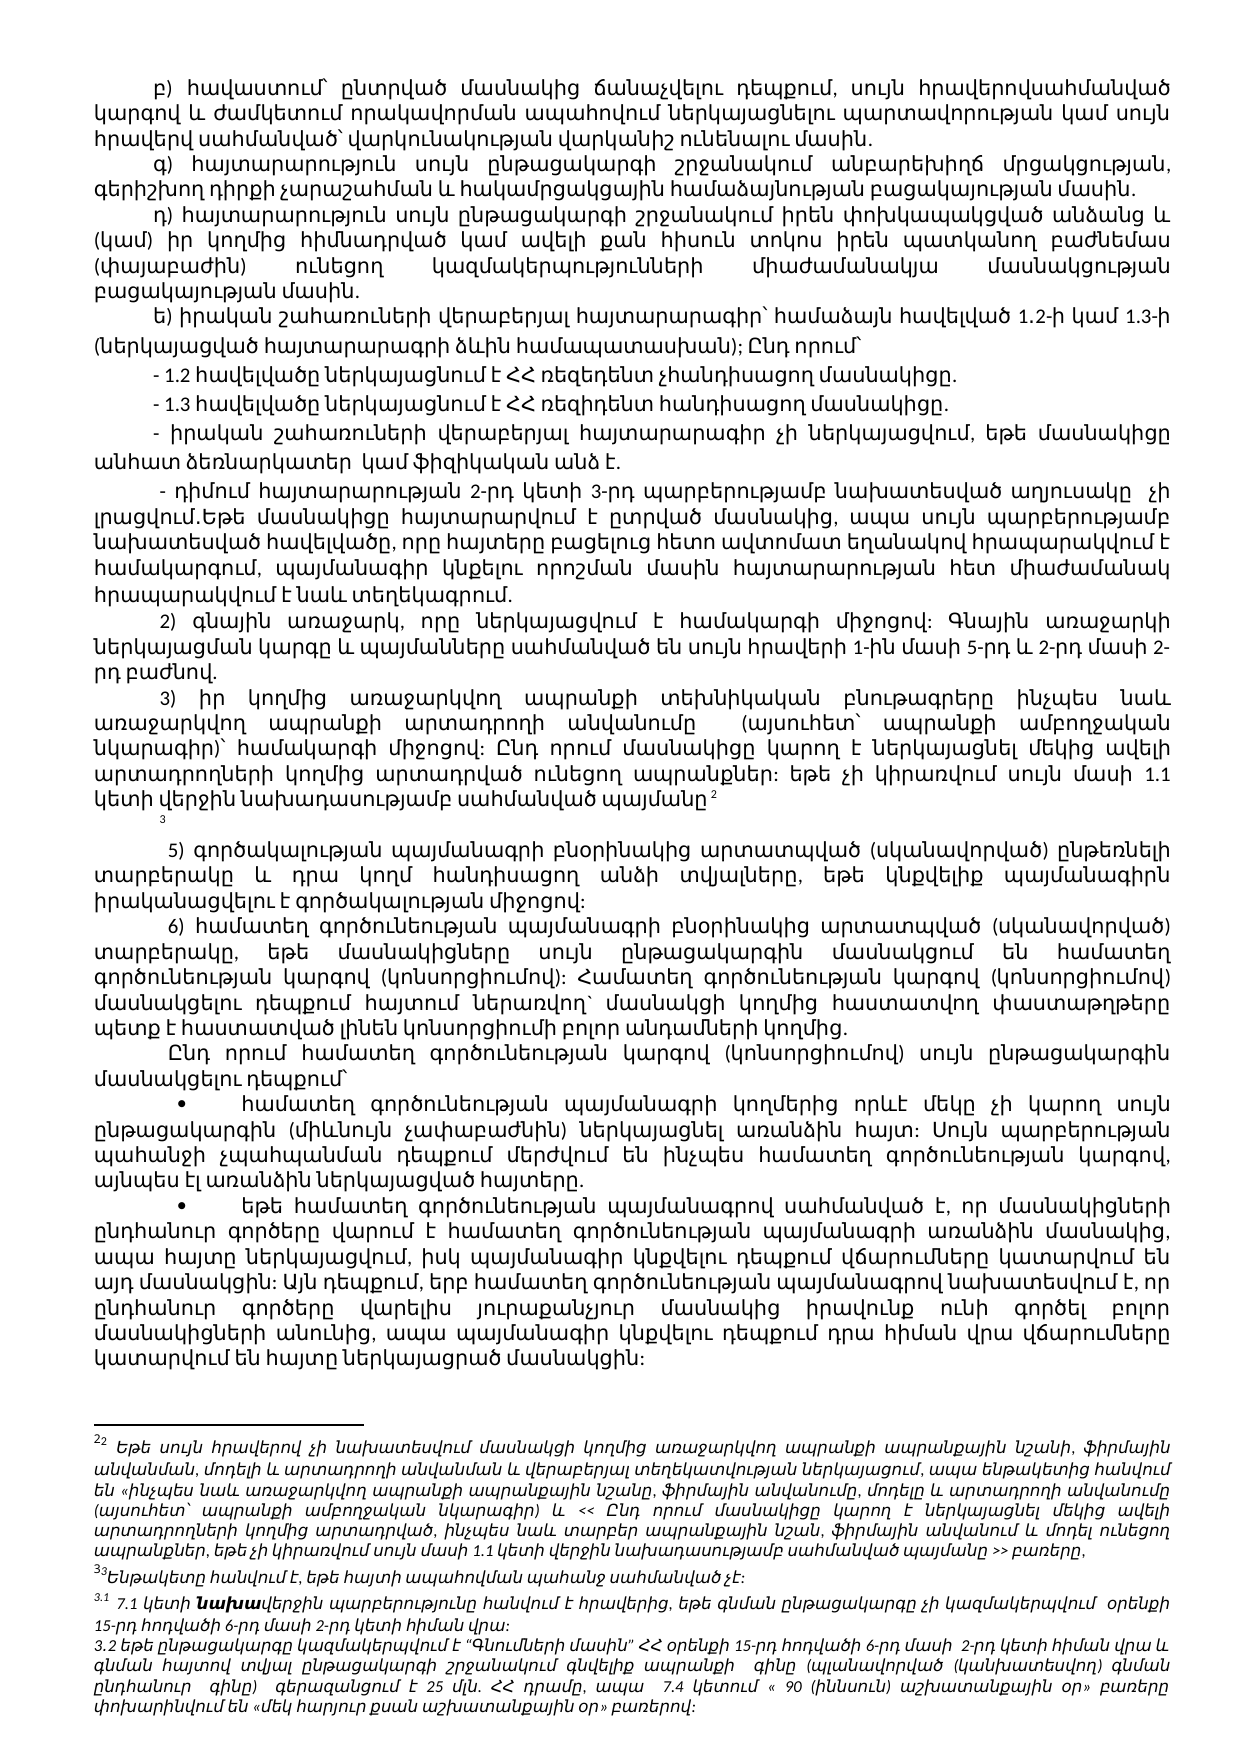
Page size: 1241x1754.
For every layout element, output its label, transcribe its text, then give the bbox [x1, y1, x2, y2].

text - իրական շահառուների վերաբերյալ հայտարարագիր չի ներկայացվում, եթե մասնակիցը անհատ ձեռնարկատեր կամ ֆիզիկական անձ է. [94, 420, 1171, 475]
text Ընդ որում համատեղ գործունեության կարգով (կոնսորցիումով) սույն ընթացակարգին մասնակցելու դեպքում՝ [94, 1041, 1171, 1091]
text 6) համատեղ գործունեության պայմանագրի բնօրինակից արտատպված (սկանավորված) տարբերակը, եթե մասնակիցները սույն ընթացակարգին մասնակցում են համատեղ գործունեության կարգով (կոնսորցիումով): Համատեղ գործունեության կարգով (կոնսորցիումով) մասնակցելու դեպքում հայտում ներառվող` մասնակցի կողմից հաստատվող փաստաթղթերը պետք է հաստատված լինեն կոնսորցիումի բոլոր անդամների կողմից. [94, 913, 1171, 1041]
text դ) հայտարարություն սույն ընթացակարգի շրջանակում իրեն փոխկապակցված անձանց և (կամ) իր կողմից հիմնադրված կամ ավելի քան հիսուն տոկոս իրեն պատկանող բաժնեմաս (փայաբաժին) ունեցող կազմակերպությունների միաժամանակյա մասնակցության բացակայության մասին. [94, 202, 1171, 304]
text 3 [94, 812, 1171, 837]
text 5) գործակալության պայմանագրի բնօրինակից արտատպված (սկանավորված) ընթեռնելի տարբերակը և դրա կողմ հանդիսացող անձի տվյալները, եթե կնքվելիք պայմանագիրն իրականացվելու է գործակալության միջոցով: [94, 837, 1171, 913]
text - 1.3 հավելվածը ներկայացնում է ՀՀ ռեզիդենտ հանդիսացող մասնակիցը. [94, 391, 1171, 417]
list համատեղ գործունեության պայմանագրի կողմերից որևէ մեկը չի կարող սույն ընթացակարգին (միևնույն չափաբաժնին) ներկայացնել առանձին հայտ: Սույն պարբերության պահանջի չպահպանման դեպքում մերժվում են ինչպես համատեղ գործունեության կարգով, այնպես էլ առանձին ներկայացված հայտերը. [94, 1091, 1171, 1193]
text ե) իրական շահառուների վերաբերյալ հայտարարագիր՝ համաձայն հավելված 1․2-ի կամ 1.3-ի (ներկայացված հայտարարագրի ձևին համապատասխան); Ընդ որում՝ [94, 304, 1171, 358]
text - 1.2 հավելվածը ներկայացնում է ՀՀ ռեզեդենտ չհանդիսացող մասնակիցը. [94, 362, 1171, 387]
text - դիմում հայտարարության 2-րդ կետի 3-րդ պարբերությամբ նախատեսված աղյուսակը չի լրացվում․Եթե մասնակիցը հայտարարվում է ըտրված մասնակից, ապա սույն պարբերությամբ նախատեսված հավելվածը, որը հայտերը բացելուց հետո ավտոմատ եղանակով հրապարակվում է համակարգում, պայմանագիր կնքելու որոշման մասին հայտարարության հետ միաժամանակ հրապարակվում է նաև տեղեկագրում. [94, 479, 1171, 608]
text 2) գնային առաջարկ, որը ներկայացվում է համակարգի միջոցով: Գնային առաջարկի ներկայացման կարգը և պայմանները սահմանված են սույն հրավերի 1-ին մասի 5-րդ և 2-րդ մասի 2-րդ բաժնով. [94, 608, 1171, 685]
text 3) իր կողմից առաջարկվող ապրանքի տեխնիկական բնութագրերը ինչպես նաև առաջարկվող ապրանքի արտադրողի անվանումը (այսուհետ՝ ապրանքի ամբողջական նկարագիր)՝ համակարգի միջոցով: Ընդ որում մասնակիցը կարող է ներկայացնել մեկից ավելի արտադրողների կողմից արտադրված ունեցող ապրանքներ: եթե չի կիրառվում սույն մասի 1.1 կետի վերջին նախադասությամբ սահմանված պայմանը 2 [94, 685, 1171, 812]
text գ) հայտարարություն սույն ընթացակարգի շրջանակում անբարեխիղճ մրցակցության, գերիշխող դիրքի չարաշահման և հակամրցակցային համաձայնության բացակայության մասին. [94, 151, 1171, 202]
list եթե համատեղ գործունեության պայմանագրով սահմանված է, որ մասնակիցների ընդհանուր գործերը վարում է համատեղ գործունեության պայմանագրի առանձին մասնակից, ապա հայտը ներկայացվում, իսկ պայմանագիր կնքվելու դեպքում վճարումները կատարվում են այդ մասնակցին: Այն դեպքում, երբ համատեղ գործունեության պայմանագրով նախատեսվում է, որ ընդհանուր գործերը վարելիս յուրաքանչյուր մասնակից իրավունք ունի գործել բոլոր մասնակիցների անունից, ապա պայմանագիր կնքվելու դեպքում դրա հիման վրա վճարումները կատարվում են հայտը ներկայացրած մասնակցին: [94, 1193, 1171, 1371]
text բ) հավաստում՝ ընտրված մասնակից ճանաչվելու դեպքում, սույն հրավերովսահմանված կարգով և ժամկետում որակավորման ապահովում ներկայացնելու պարտավորության կամ սույն հրավերվ սահմանված՝ վարկունակության վարկանիշ ունենալու մասին. [94, 75, 1171, 151]
